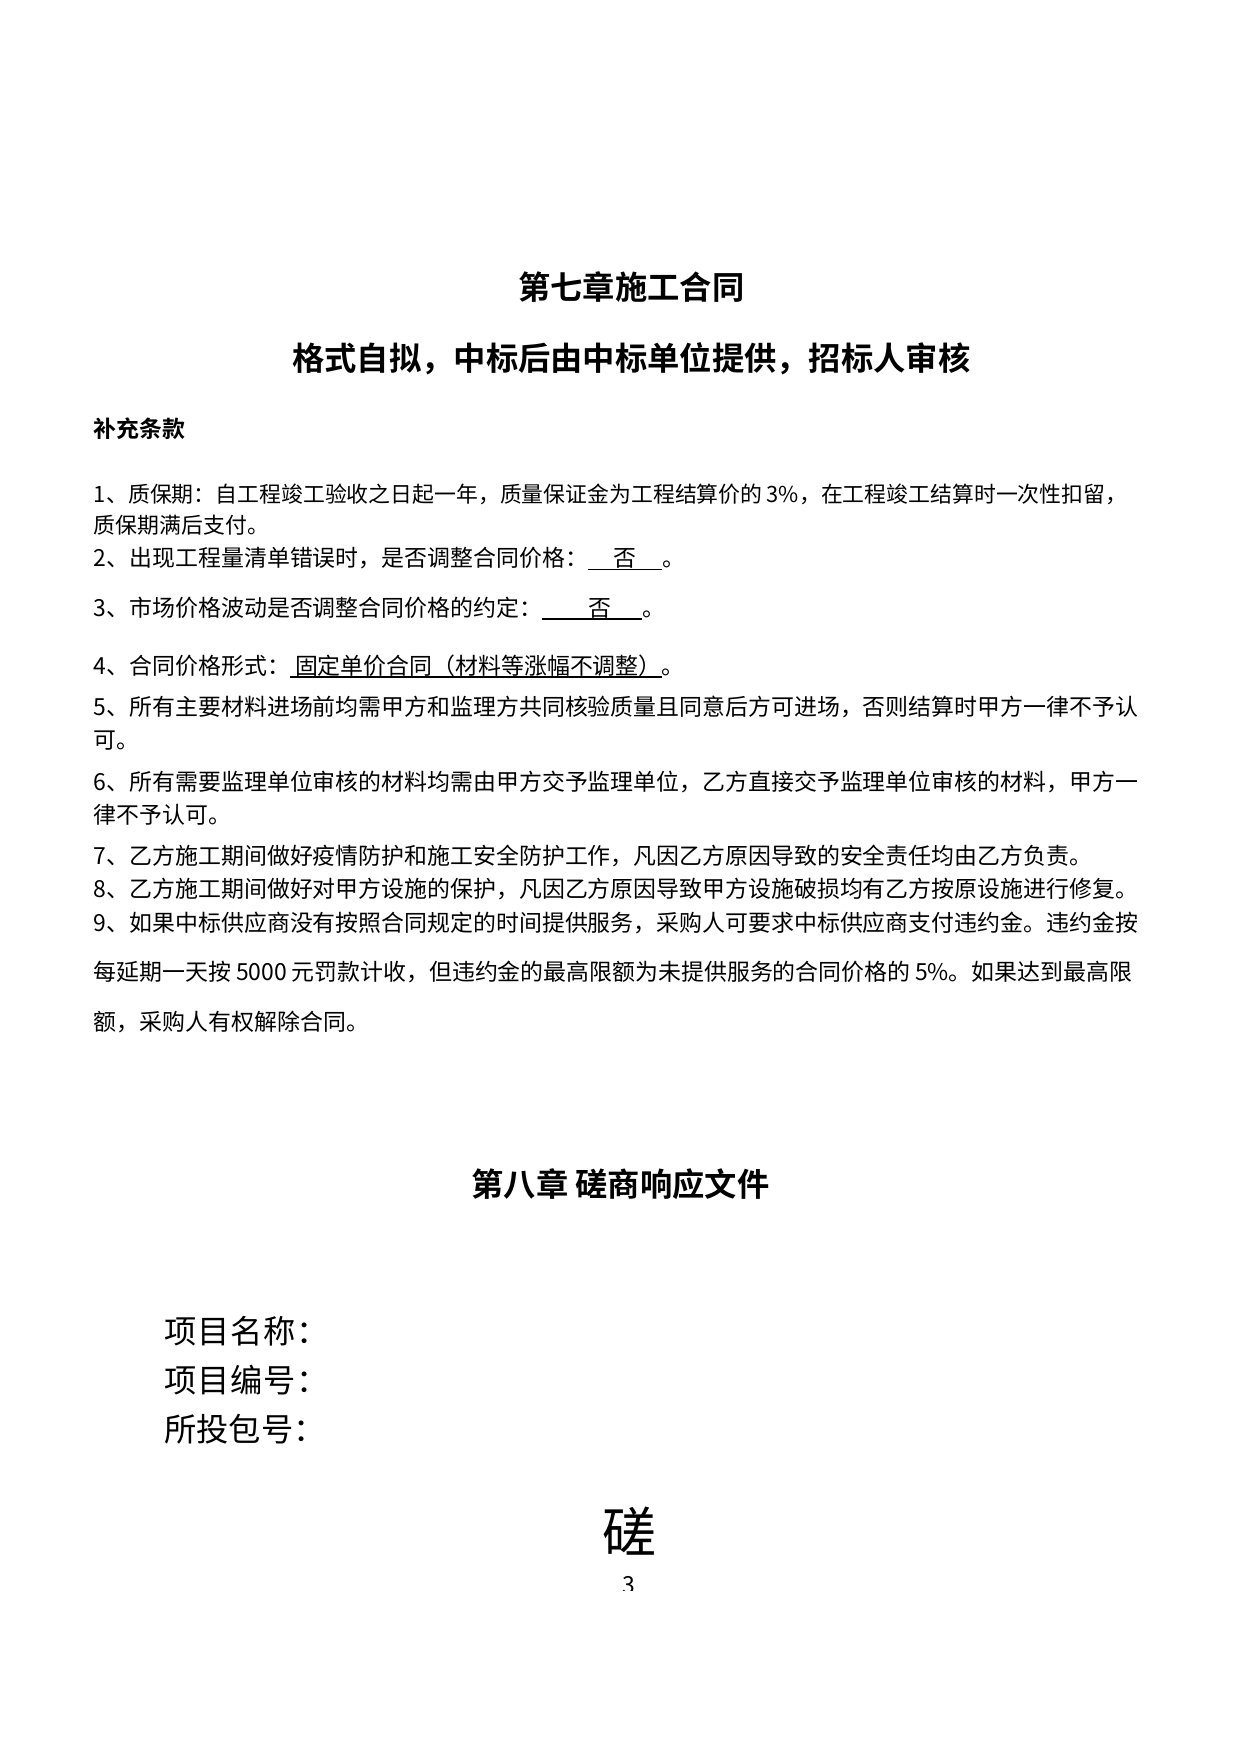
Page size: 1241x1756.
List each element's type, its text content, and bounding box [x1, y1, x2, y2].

text 2、出现工程量清单错误时，是否调整合同价格： 否 。 [94, 540, 1146, 573]
subtitle 1、质保期：自工程竣工验收之日起一年，质量保证金为工程结算价的3%，在工程竣工结算时一次性扣留，质保期满后支付。 [94, 477, 1146, 540]
text 磋商响应文件 [602, 1490, 657, 1568]
text 9、如果中标供应商没有按照合同规定的时间提供服务，采购人可要求中标供应商支付违约金。违约金按每延期一天按5000元罚款计收，但违约金的最高限额为未提供服务的合同价格的5%。如果达到最高限额，采购人有权解除合同。 [94, 904, 1146, 1037]
subtitle 格式自拟，中标后由中标单位提供，招标人审核 [116, 333, 1146, 379]
subtitle 第七章施工合同 [116, 262, 1146, 309]
subtitle 第八章 磋商响应文件 [94, 1158, 1146, 1205]
text 8、乙方施工期间做好对甲方设施的保护，凡因乙方原因导致甲方设施破损均有乙方按原设施进行修复。 [94, 871, 1146, 904]
text 7、乙方施工期间做好疫情防护和施工安全防护工作，凡因乙方原因导致的安全责任均由乙方负责。 [94, 838, 1146, 871]
text 补充条款 [94, 411, 1146, 444]
text 5、所有主要材料进场前均需甲方和监理方共同核验质量且同意后方可进场，否则结算时甲方一律不予认可。 [94, 689, 1146, 755]
text 6、所有需要监理单位审核的材料均需由甲方交予监理单位，乙方直接交予监理单位审核的材料，甲方一律不予认可。 [94, 763, 1146, 830]
text 4、合同价格形式： 固定单价合同（材料等涨幅不调整）。 [94, 648, 1146, 681]
subtitle 项目名称： 项目编号： 所投包号： [164, 1306, 328, 1451]
text 3、市场价格波动是否调整合同价格的约定： 否 。 [94, 590, 1146, 623]
